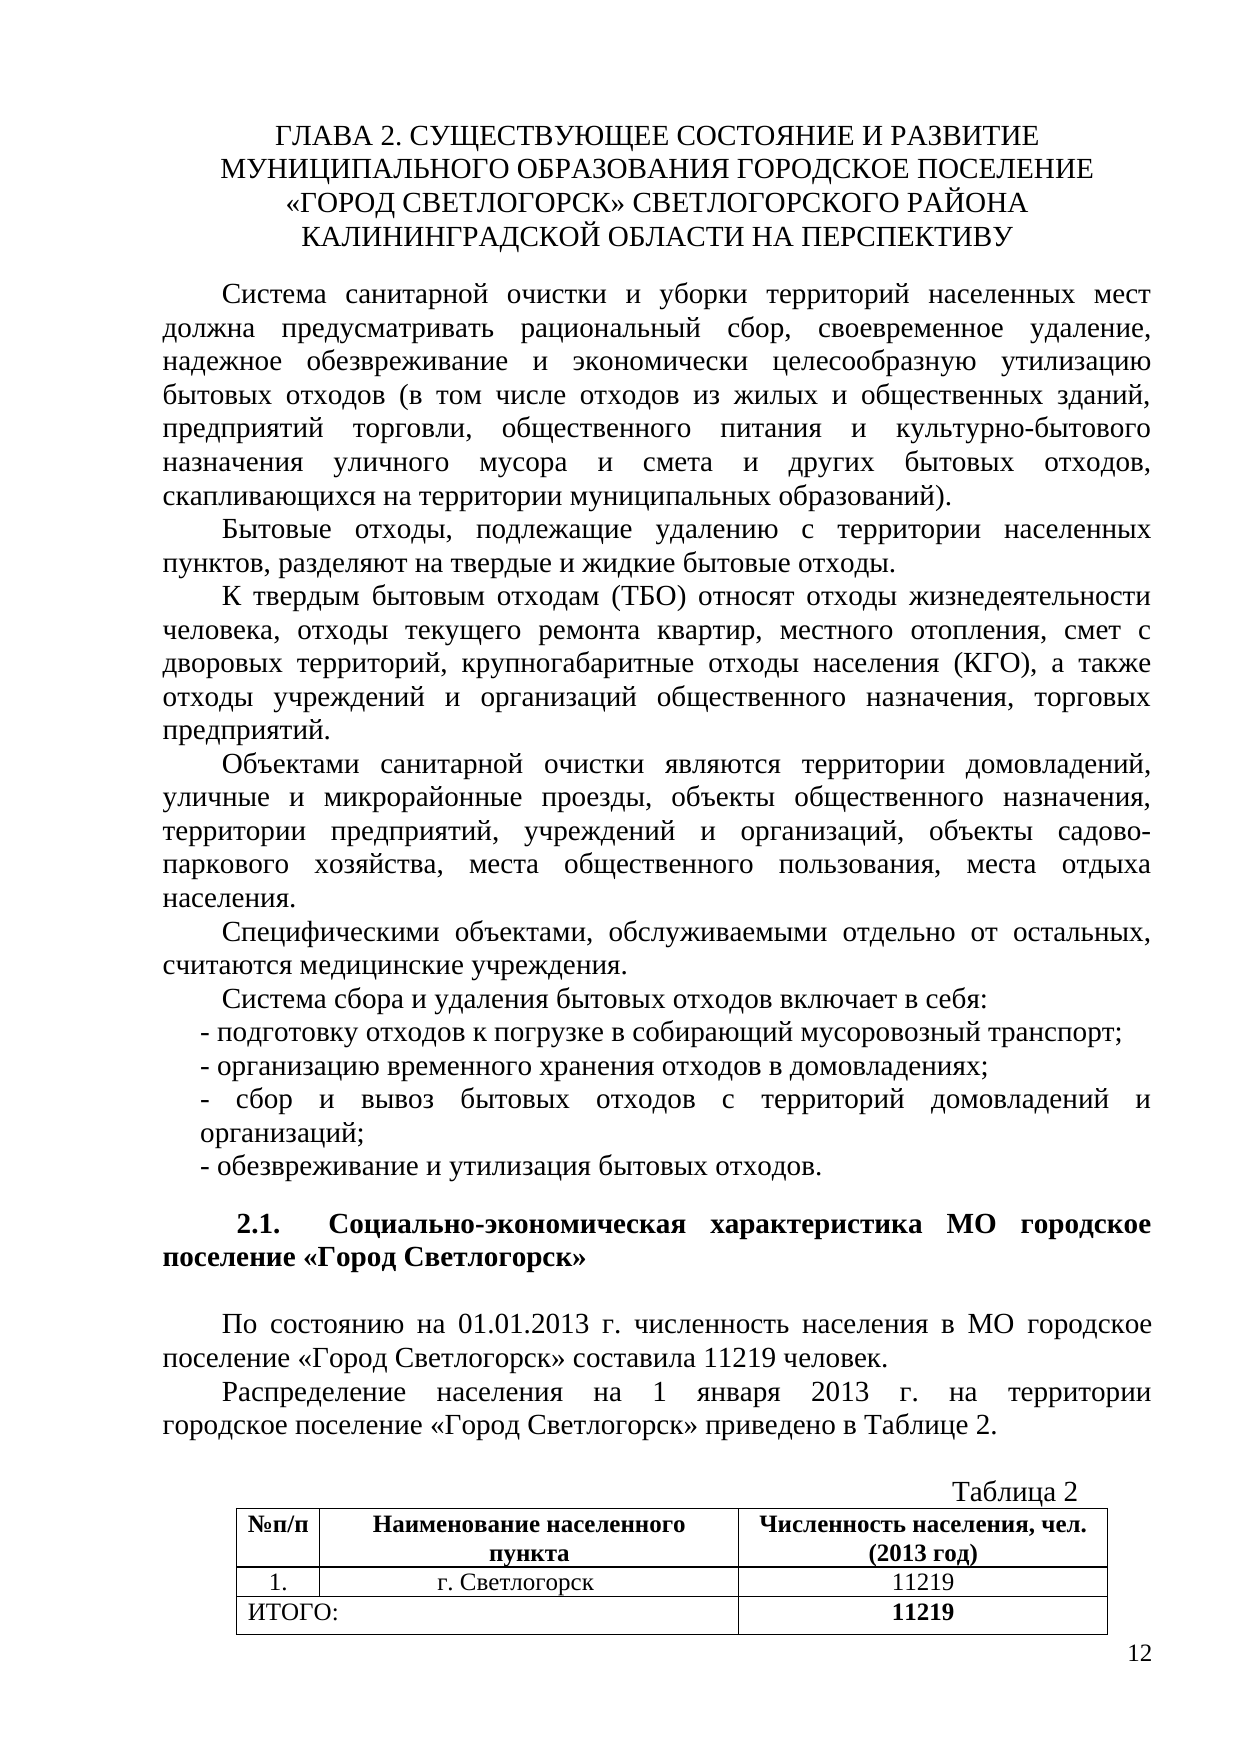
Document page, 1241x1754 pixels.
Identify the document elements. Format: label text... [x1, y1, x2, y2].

text Система сбора и удаления бытовых отходов включает в себя: [162, 981, 1152, 1014]
text Система санитарной очистки и уборки территорий населенных мест должна предусматривать рациональный сбор, своевременное удаление, надежное обезвреживание и экономически целесообразную утилизацию бытовых отходов (в том числе отходов из жилых и общественных зданий, предприятий торговли, общественного питания и культурно-бытового назначения уличного мусора и смета и других бытовых отходов, скапливающихся на территории муниципальных образований). [162, 276, 1152, 511]
table_header Численность населения, чел. (2013 год) [739, 1509, 1107, 1566]
text - обезвреживание и утилизация бытовых отходов. [200, 1148, 1152, 1182]
text По состоянию на 01.01.2013 г. численность населения в МО городское поселение «Город Светлогорск» составила 11219 человек. [162, 1307, 1154, 1374]
text К твердым бытовым отходам (ТБО) относят отходы жизнедеятельности человека, отходы текущего ремонта квартир, местного отопления, смет с дворовых территорий, крупногабаритные отходы населения (КГО), а также отходы учреждений и организаций общественного назначения, торговых предприятий. [162, 578, 1152, 746]
text - сбор и вывоз бытовых отходов с территорий домовладений и организаций; [200, 1081, 1152, 1148]
text Специфическими объектами, обслуживаемыми отдельно от остальных, считаются медицинские учреждения. [162, 914, 1152, 981]
text - организацию временного хранения отходов в домовладениях; [200, 1048, 1152, 1081]
text ГЛАВА 2. СУЩЕСТВУЮЩЕЕ СОСТОЯНИЕ И РАЗВИТИЕ МУНИЦИПАЛЬНОГО ОБРАЗОВАНИЯ ГОРОДСКОЕ ПОСЕЛЕНИЕ «ГОРОД СВЕТЛОГОРСК» СВЕТЛОГОРСКОГО РАЙОНА КАЛИНИНГРАДСКОЙ ОБЛАСТИ НА ПЕРСПЕКТИВУ [162, 118, 1152, 252]
text 2.1. Социально-экономическая характеристика МО городское поселение «Город Светлогорск» [162, 1206, 1152, 1273]
table_header №п/п [237, 1509, 319, 1566]
table_cell ИТОГО: [237, 1597, 738, 1633]
text - подготовку отходов к погрузке в собирающий мусоровозный транспорт; [200, 1014, 1152, 1048]
table_cell 1. [237, 1568, 319, 1596]
text Распределение населения на 1 января 2013 г. на территории городское поселение «Город Светлогорск» приведено в Таблице 2. [162, 1374, 1152, 1441]
table_cell 11219 [739, 1597, 1107, 1633]
table_cell 11219 [739, 1568, 1107, 1596]
table_header Наименование населенного пункта [320, 1509, 738, 1566]
text Таблица 2 [162, 1474, 1152, 1508]
text Объектами санитарной очистки являются территории домовладений, уличные и микрорайонные проезды, объекты общественного назначения, территории предприятий, учреждений и организаций, объекты садово-паркового хозяйства, места общественного пользования, места отдыха населения. [162, 746, 1152, 914]
table_cell г. Светлогорск [320, 1568, 738, 1596]
text Бытовые отходы, подлежащие удалению с территории населенных пунктов, разделяют на твердые и жидкие бытовые отходы. [162, 511, 1152, 578]
